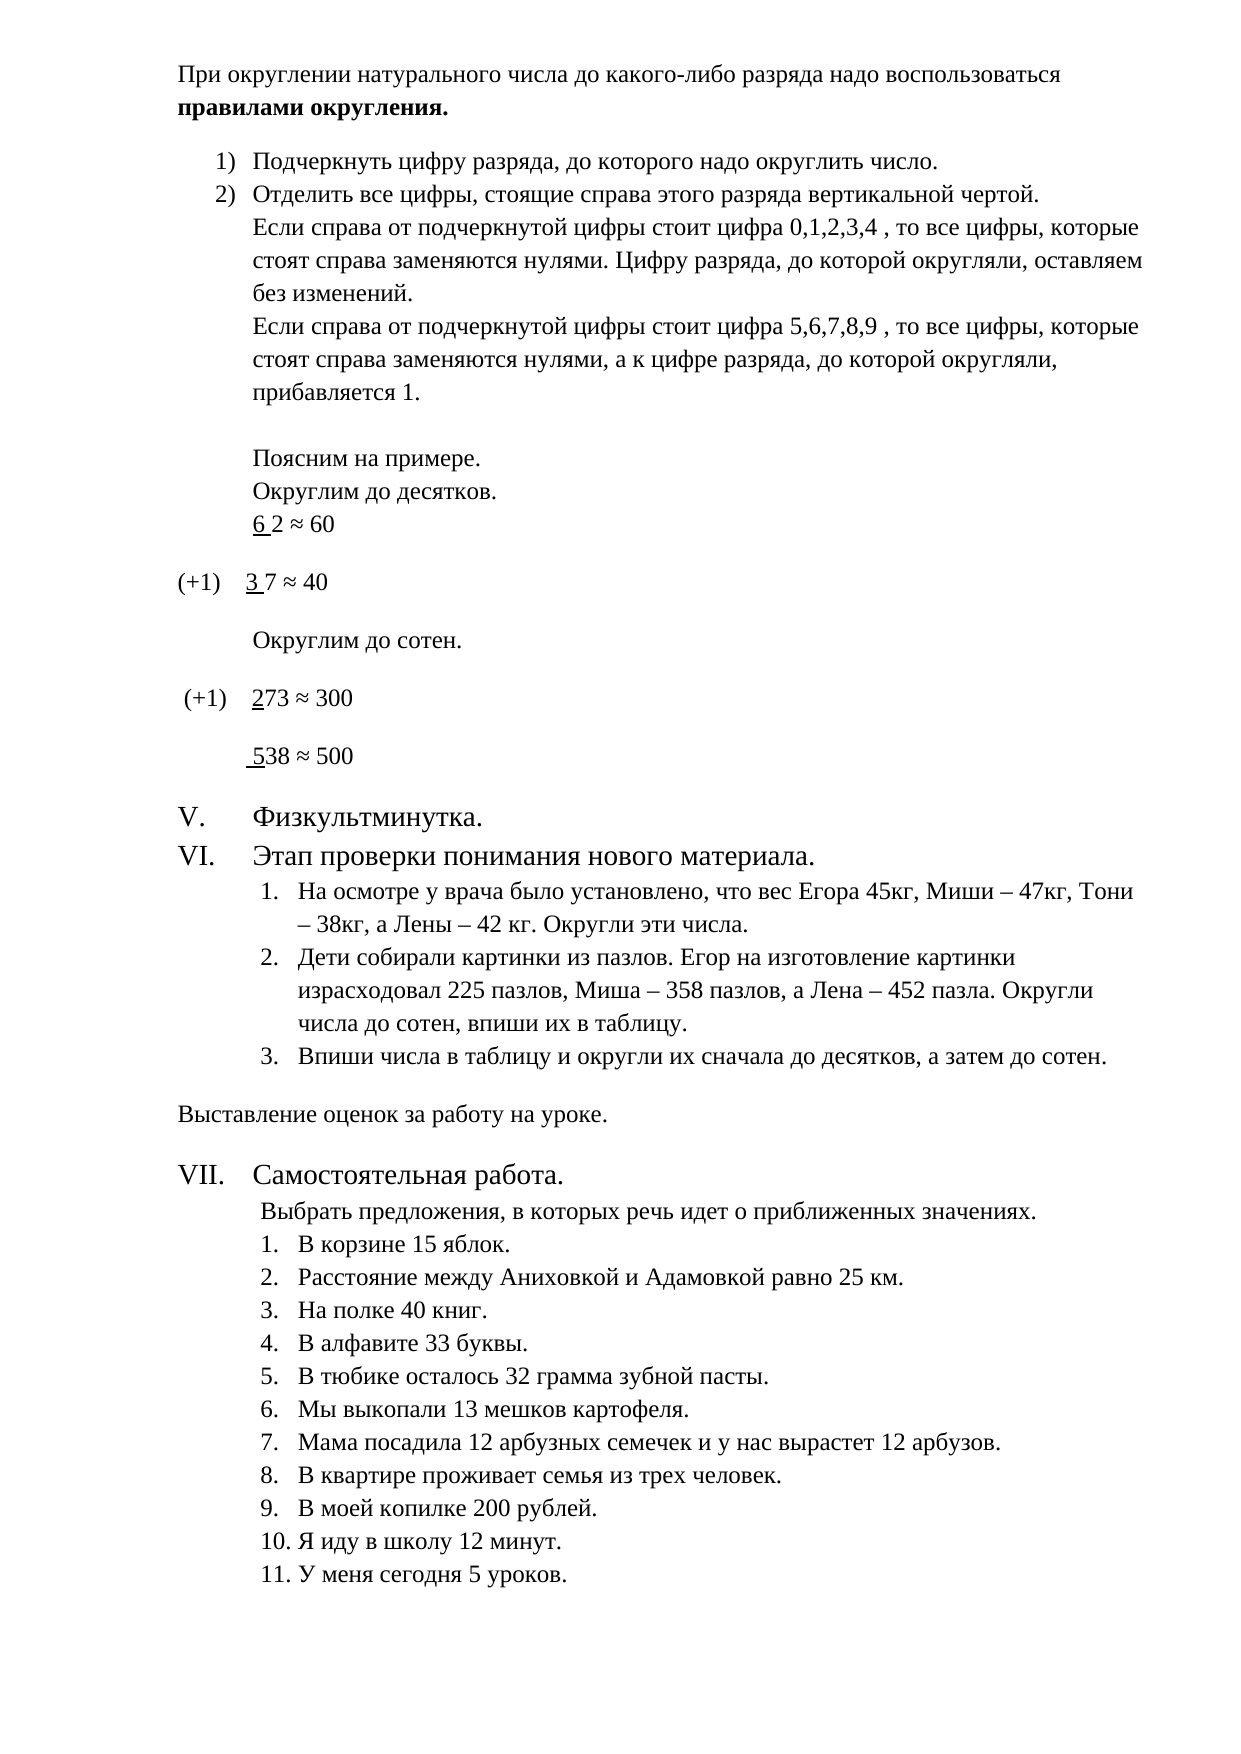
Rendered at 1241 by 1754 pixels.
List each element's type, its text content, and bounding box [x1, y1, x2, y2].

text При округлении натурального числа до какого-либо разряда надо воспользоваться правилами округления. [177, 59, 1152, 121]
list В моей копилке 200 рублей. [260, 1493, 1152, 1522]
list Поясним на примере. [252, 443, 1152, 472]
list Физкультминутка. [177, 799, 1152, 833]
list Мы выкопали 13 мешков картофеля. [260, 1394, 1152, 1423]
list Если справа от подчеркнутой цифры стоит цифра 5,6,7,8,9 , то все цифры, которые стоят справа заменяются нулями, а к цифре разряда, до которой округляли, прибавляется 1. [252, 311, 1152, 406]
list Этап проверки понимания нового материала. [177, 838, 1152, 871]
list Если справа от подчеркнутой цифры стоит цифра 0,1,2,3,4 , то все цифры, которые стоят справа заменяются нулями. Цифру разряда, до которой округляли, оставляем без изменений. [252, 212, 1152, 307]
list Мама посадила 12 арбузных семечек и у нас вырастет 12 арбузов. [260, 1427, 1152, 1456]
list В корзине 15 яблок. [260, 1229, 1152, 1258]
list В квартире проживает семья из трех человек. [260, 1460, 1152, 1489]
list Дети собирали картинки из пазлов. Егор на изготовление картинки израсходовал 225 пазлов, Миша – 358 пазлов, а Лена – 452 пазла. Округли числа до сотен, впиши их в таблицу. [260, 942, 1152, 1037]
list 6 2 ≈ 60 [252, 509, 1152, 538]
list Округлим до десятков. [252, 476, 1152, 505]
list Выбрать предложения, в которых речь идет о приближенных значениях. [260, 1196, 1152, 1225]
text (+1) 273 ≈ 300 [177, 683, 1152, 712]
list На полке 40 книг. [260, 1295, 1152, 1324]
list Я иду в школу 12 минут. [260, 1526, 1152, 1555]
list Впиши числа в таблицу и округли их сначала до десятков, а затем до сотен. [260, 1041, 1152, 1070]
list В алфавите 33 буквы. [260, 1328, 1152, 1357]
text Выставление оценок за работу на уроке. [177, 1099, 1152, 1128]
list У меня сегодня 5 уроков. [260, 1559, 1152, 1588]
list В тюбике осталось 32 грамма зубной пасты. [260, 1361, 1152, 1390]
list На осмотре у врача было установлено, что вес Егора 45кг, Миши – 47кг, Тони – 38кг, а Лены – 42 кг. Округли эти числа. [260, 876, 1152, 938]
text Округлим до сотен. [177, 625, 1152, 654]
text 538 ≈ 500 [177, 741, 1152, 770]
list Подчеркнуть цифру разряда, до которого надо округлить число. [215, 146, 1152, 175]
list Самостоятельная работа. [177, 1157, 1152, 1191]
text (+1) 3 7 ≈ 40 [177, 567, 1152, 596]
list Расстояние между Аниховкой и Адамовкой равно 25 км. [260, 1262, 1152, 1291]
list Отделить все цифры, стоящие справа этого разряда вертикальной чертой. [215, 179, 1152, 208]
